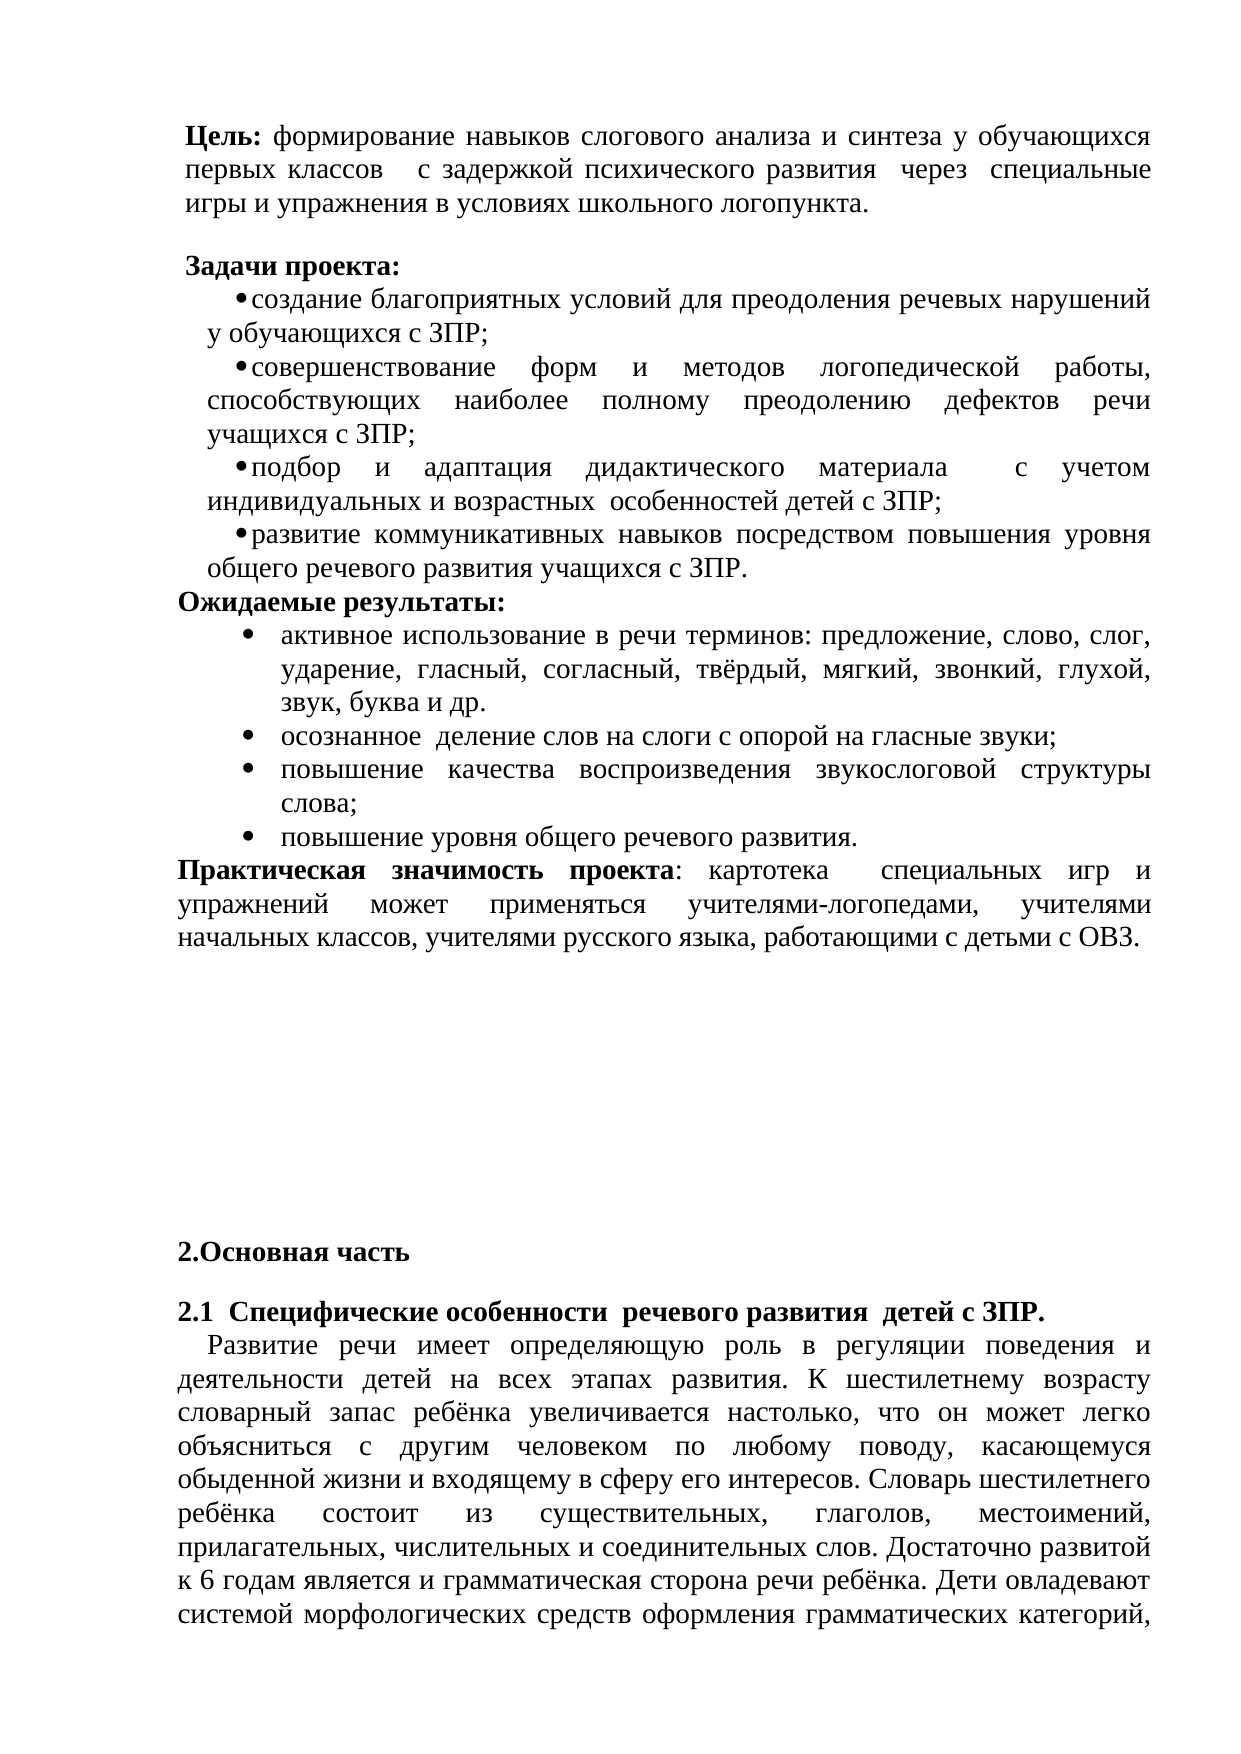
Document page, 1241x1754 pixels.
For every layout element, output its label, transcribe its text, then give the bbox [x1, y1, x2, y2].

text Практическая значимость проекта: картотека специальных игр и упражнений может применяться учителями-логопедами, учителями начальных классов, учителями русского языка, работающими с детьми с ОВЗ. [177, 852, 1152, 953]
list подбор и адаптация дидактического материала с учетом индивидуальных и возрастных особенностей детей с ЗПР; [207, 449, 1152, 517]
list совершенствование форм и методов логопедической работы, способствующих наиболее полному преодолению дефектов речи учащихся с ЗПР; [207, 349, 1152, 449]
list активное использование в речи терминов: предложение, слово, слог, ударение, гласный, согласный, твёрдый, мягкий, звонкий, глухой, звук, буква и др. [243, 617, 1152, 718]
list повышение качества воспроизведения звукослоговой структуры слова; [243, 752, 1152, 819]
list повышение уровня общего речевого развития. [243, 819, 1152, 852]
list создание благоприятных условий для преодоления речевых нарушений у обучающихся с ЗПР; [207, 281, 1152, 349]
text 2.Основная часть [177, 1234, 1152, 1268]
list развитие коммуникативных навыков посредством повышения уровня общего речевого развития учащихся с ЗПР. [207, 517, 1152, 584]
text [177, 1327, 1152, 1629]
text Ожидаемые результаты: [177, 584, 1152, 617]
text Задачи проекта: [185, 248, 1152, 281]
list осознанное деление слов на слоги с опорой на гласные звуки; [243, 718, 1152, 752]
text Цель: формирование навыков слогового анализа и синтеза у обучающихся первых классов с задержкой психического развития через специальные игры и упражнения в условиях школьного логопункта. [185, 118, 1152, 219]
text 2.1 Специфические особенности речевого развития детей с ЗПР. [177, 1294, 1152, 1327]
